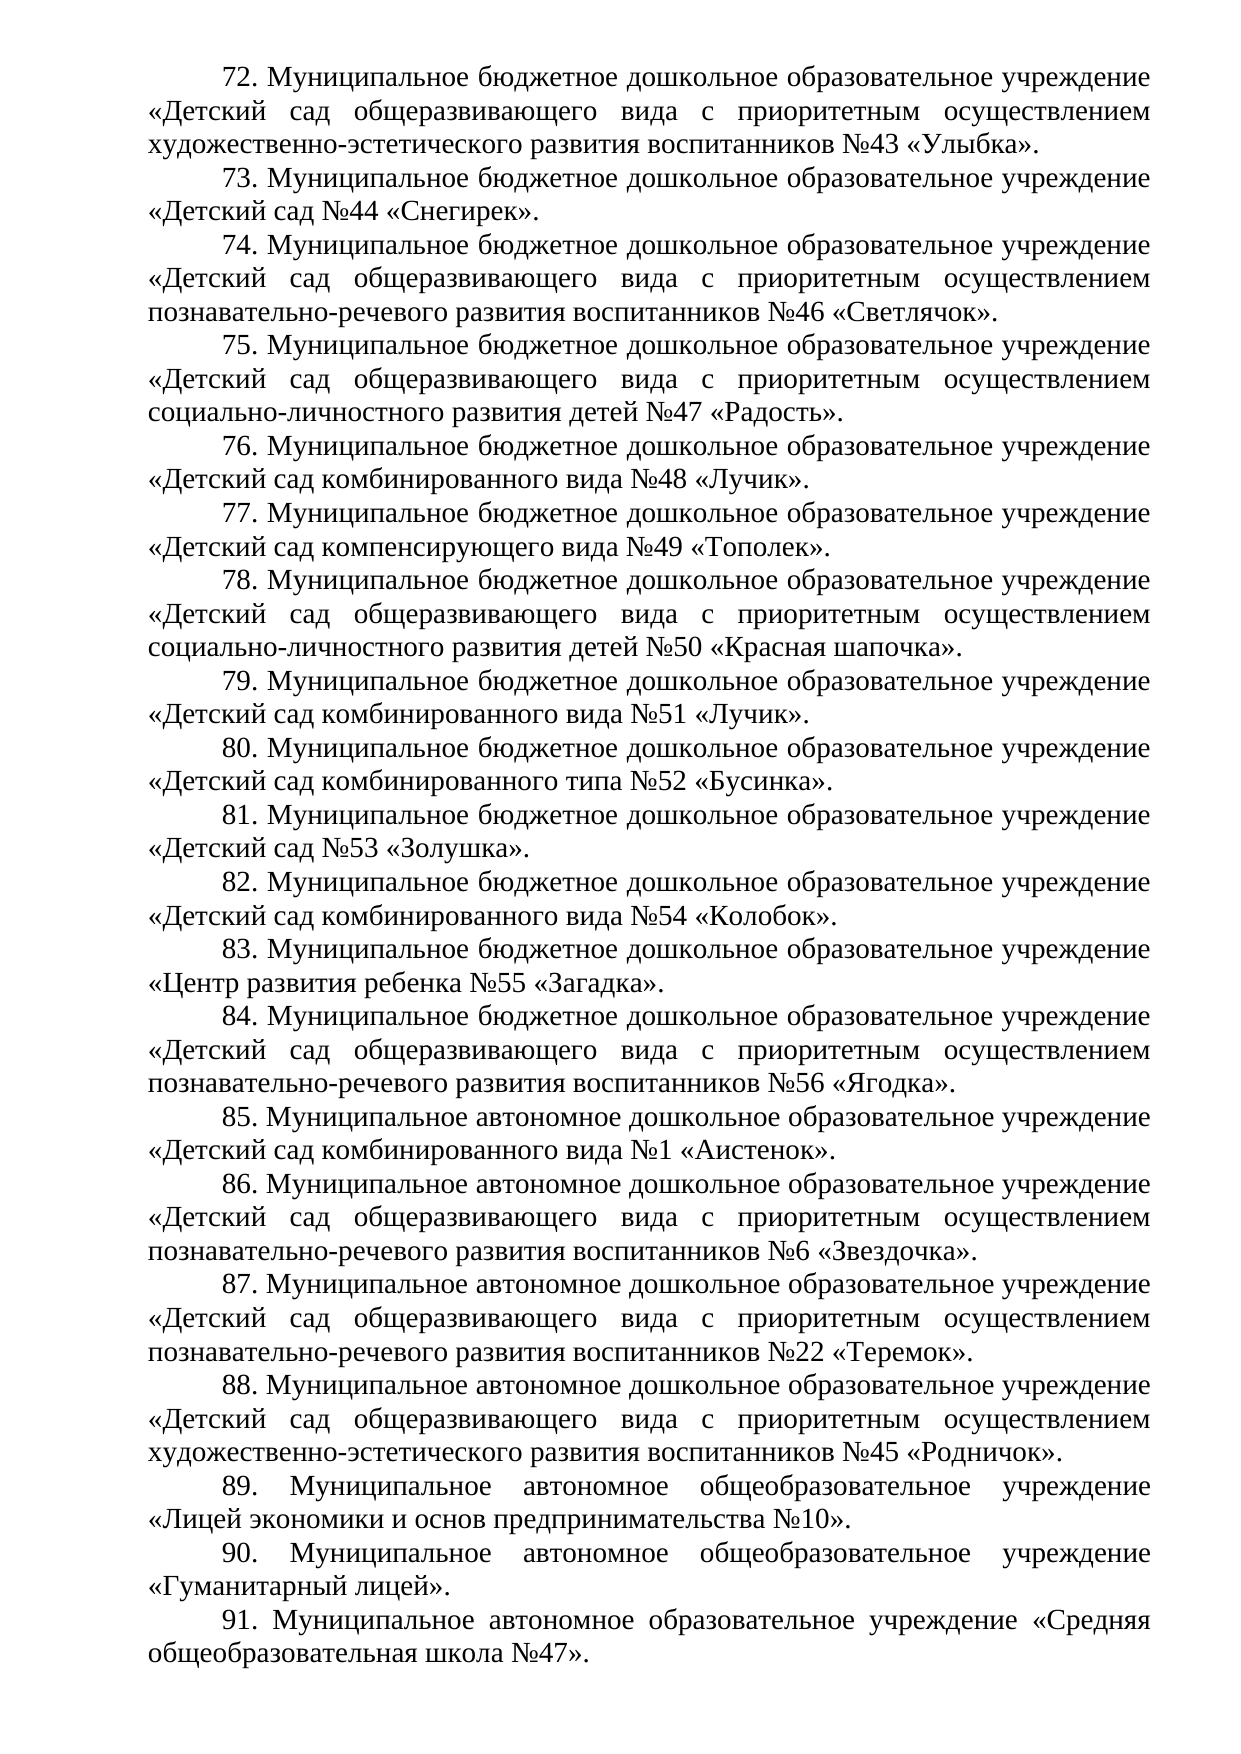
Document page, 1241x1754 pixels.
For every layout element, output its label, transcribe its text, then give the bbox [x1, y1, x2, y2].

text 82. Муниципальное бюджетное дошкольное образовательное учреждение «Детский сад комбинированного вида №54 «Колобок». [148, 864, 1152, 931]
text 79. Муниципальное бюджетное дошкольное образовательное учреждение «Детский сад комбинированного вида №51 «Лучик». [148, 663, 1152, 730]
text 87. Муниципальное автономное дошкольное образовательное учреждение «Детский сад общеразвивающего вида с приоритетным осуществлением познавательно-речевого развития воспитанников №22 «Теремок». [148, 1267, 1152, 1367]
text 74. Муниципальное бюджетное дошкольное образовательное учреждение «Детский сад общеразвивающего вида с приоритетным осуществлением познавательно-речевого развития воспитанников №46 «Светлячок». [148, 227, 1152, 327]
text 90. Муниципальное автономное общеобразовательное учреждение «Гуманитарный лицей». [148, 1535, 1152, 1602]
text 76. Муниципальное бюджетное дошкольное образовательное учреждение «Детский сад комбинированного вида №48 «Лучик». [148, 428, 1152, 495]
text 86. Муниципальное автономное дошкольное образовательное учреждение «Детский сад общеразвивающего вида с приоритетным осуществлением познавательно-речевого развития воспитанников №6 «Звездочка». [148, 1166, 1152, 1267]
text 83. Муниципальное бюджетное дошкольное образовательное учреждение «Центр развития ребенка №55 «Загадка». [148, 931, 1152, 998]
text 72. Муниципальное бюджетное дошкольное образовательное учреждение «Детский сад общеразвивающего вида с приоритетным осуществлением художественно-эстетического развития воспитанников №43 «Улыбка». [148, 59, 1152, 160]
text 77. Муниципальное бюджетное дошкольное образовательное учреждение «Детский сад компенсирующего вида №49 «Тополек». [148, 495, 1152, 562]
text 88. Муниципальное автономное дошкольное образовательное учреждение «Детский сад общеразвивающего вида с приоритетным осуществлением художественно-эстетического развития воспитанников №45 «Родничок». [148, 1367, 1152, 1468]
text 89. Муниципальное автономное общеобразовательное учреждение «Лицей экономики и основ предпринимательства №10». [148, 1468, 1152, 1535]
text 91. Муниципальное автономное образовательное учреждение «Средняя общеобразовательная школа №47». [148, 1602, 1152, 1669]
text 85. Муниципальное автономное дошкольное образовательное учреждение «Детский сад комбинированного вида №1 «Аистенок». [148, 1099, 1152, 1166]
text 75. Муниципальное бюджетное дошкольное образовательное учреждение «Детский сад общеразвивающего вида с приоритетным осуществлением социально-личностного развития детей №47 «Радость». [148, 327, 1152, 428]
text 78. Муниципальное бюджетное дошкольное образовательное учреждение «Детский сад общеразвивающего вида с приоритетным осуществлением социально-личностного развития детей №50 «Красная шапочка». [148, 562, 1152, 663]
text 84. Муниципальное бюджетное дошкольное образовательное учреждение «Детский сад общеразвивающего вида с приоритетным осуществлением познавательно-речевого развития воспитанников №56 «Ягодка». [148, 998, 1152, 1099]
text 80. Муниципальное бюджетное дошкольное образовательное учреждение «Детский сад комбинированного типа №52 «Бусинка». [148, 730, 1152, 797]
text 73. Муниципальное бюджетное дошкольное образовательное учреждение «Детский сад №44 «Снегирек». [148, 160, 1152, 227]
text 81. Муниципальное бюджетное дошкольное образовательное учреждение «Детский сад №53 «Золушка». [148, 797, 1152, 864]
